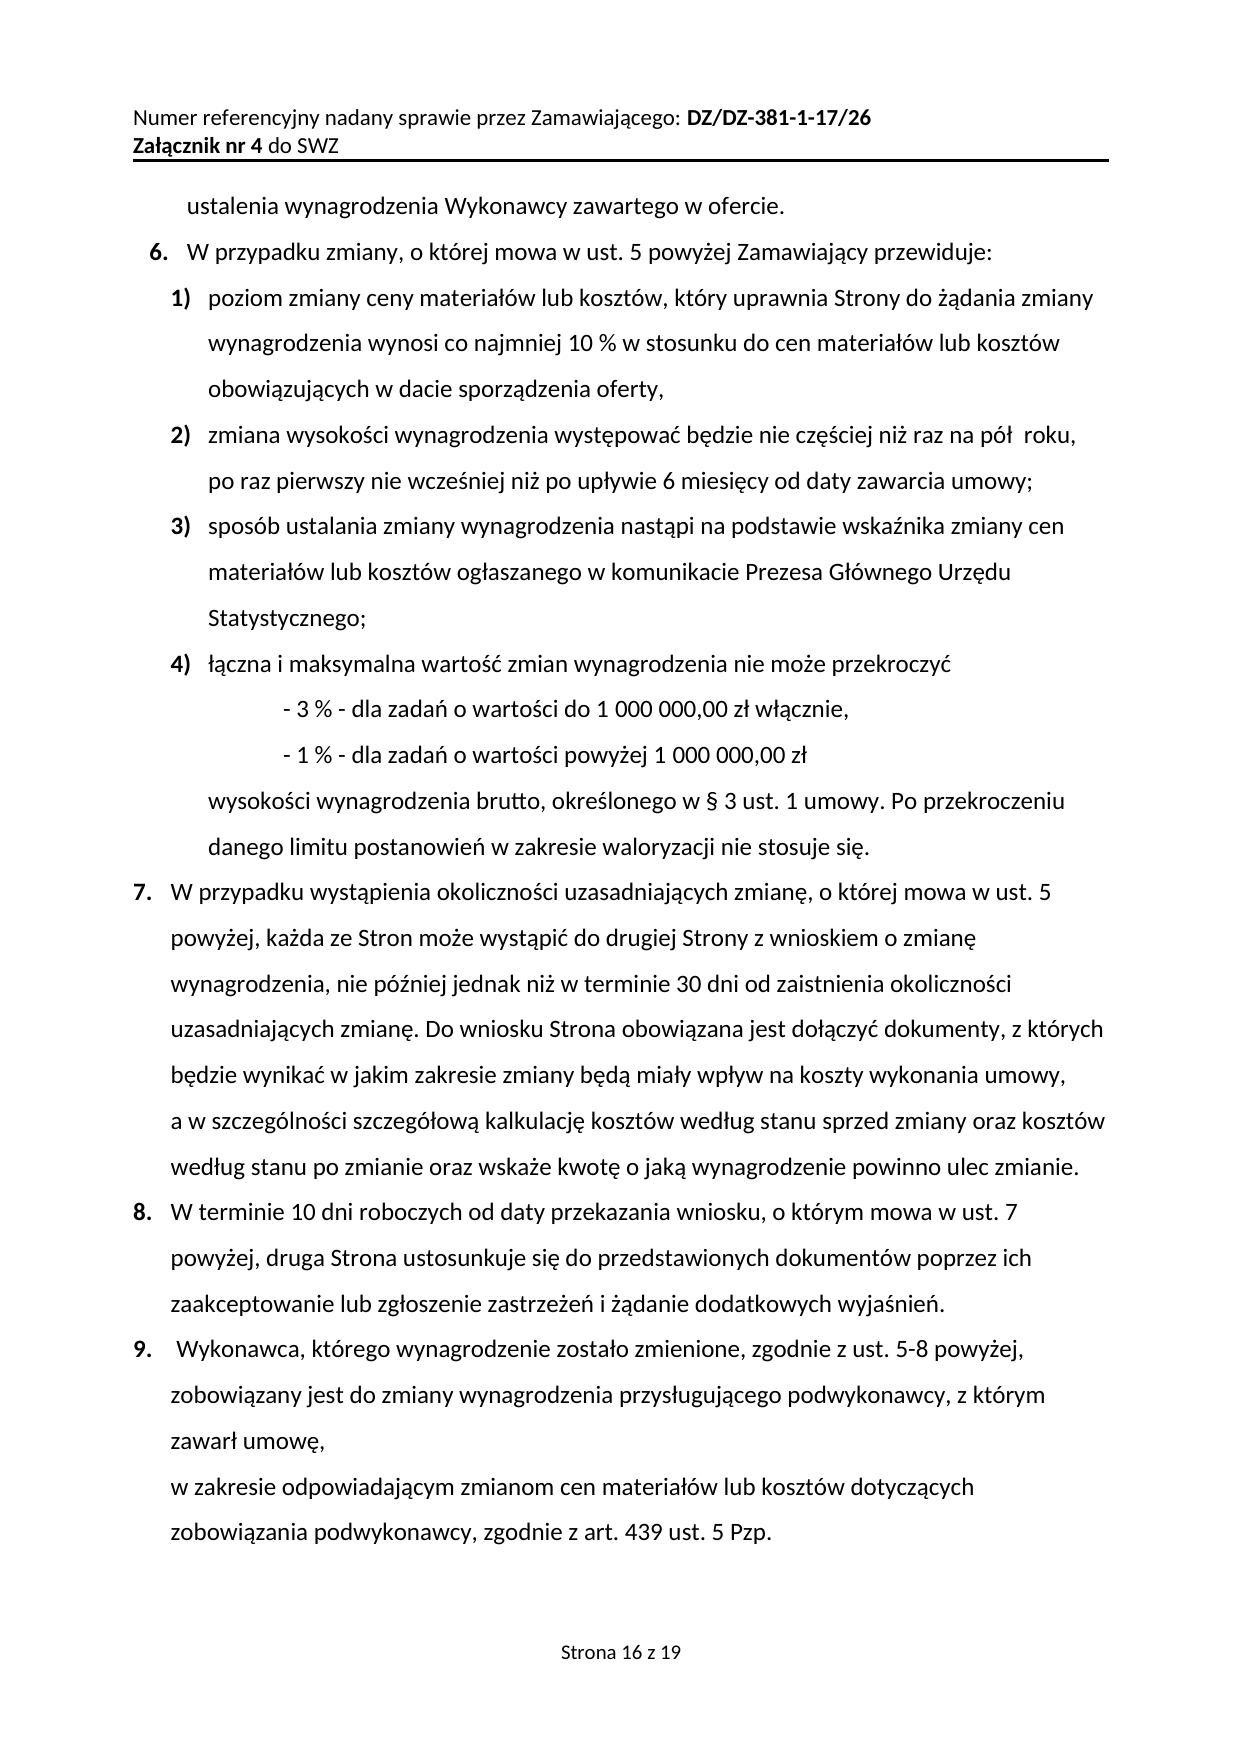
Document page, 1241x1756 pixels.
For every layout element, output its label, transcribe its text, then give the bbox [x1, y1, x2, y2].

text - 3 % - dla zadań o wartości do 1 000 000,00 zł włącznie, [283, 693, 1109, 724]
text - 1 % - dla zadań o wartości powyżej 1 000 000,00 zł [283, 739, 1109, 770]
text W terminie 10 dni roboczych od daty przekazania wniosku, o którym mowa w ust. 7 powyżej, druga Strona ustosunkuje się do przedstawionych dokumentów poprzez ich zaakceptowanie lub zgłoszenie zastrzeżeń i żądanie dodatkowych wyjaśnień. [133, 1196, 1109, 1318]
text W przypadku wystąpienia okoliczności uzasadniających zmianę, o której mowa w ust. 5 powyżej, każda ze Stron może wystąpić do drugiej Strony z wnioskiem o zmianę wynagrodzenia, nie później jednak niż w terminie 30 dni od zaistnienia okoliczności uzasadniających zmianę. Do wniosku Strona obowiązana jest dołączyć dokumenty, z których będzie wynikać w jakim zakresie zmiany będą miały wpływ na koszty wykonania umowy, a w szczególności szczegółową kalkulację kosztów według stanu sprzed zmiany oraz kosztów według stanu po zmianie oraz wskaże kwotę o jaką wynagrodzenie powinno ulec zmianie. [133, 876, 1109, 1181]
text Wykonawca, którego wynagrodzenie zostało zmienione, zgodnie z ust. 5-8 powyżej, zobowiązany jest do zmiany wynagrodzenia przysługującego podwykonawcy, z którym zawarł umowę, w zakresie odpowiadającym zmianom cen materiałów lub kosztów dotyczących zobowiązania podwykonawcy, zgodnie z art. 439 ust. 5 Pzp. [133, 1334, 1109, 1547]
list zmiana wysokości wynagrodzenia występować będzie nie częściej niż raz na pół roku, po raz pierwszy nie wcześniej niż po upływie 6 miesięcy od daty zawarcia umowy; [170, 419, 1109, 495]
list poziom zmiany ceny materiałów lub kosztów, który uprawnia Strony do żądania zmiany wynagrodzenia wynosi co najmniej 10 % w stosunku do cen materiałów lub kosztów obowiązujących w dacie sporządzenia oferty, [170, 282, 1109, 404]
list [149, 190, 1093, 221]
list W przypadku zmiany, o której mowa w ust. 5 powyżej Zamawiający przewiduje: [149, 236, 1093, 267]
list łączna i maksymalna wartość zmian wynagrodzenia nie może przekroczyć [170, 648, 1109, 678]
list sposób ustalania zmiany wynagrodzenia nastąpi na podstawie wskaźnika zmiany cen materiałów lub kosztów ogłaszanego w komunikacie Prezesa Głównego Urzędu Statystycznego; [170, 511, 1109, 632]
text wysokości wynagrodzenia brutto, określonego w § 3 ust. 1 umowy. Po przekroczeniu danego limitu postanowień w zakresie waloryzacji nie stosuje się. [208, 785, 1109, 861]
